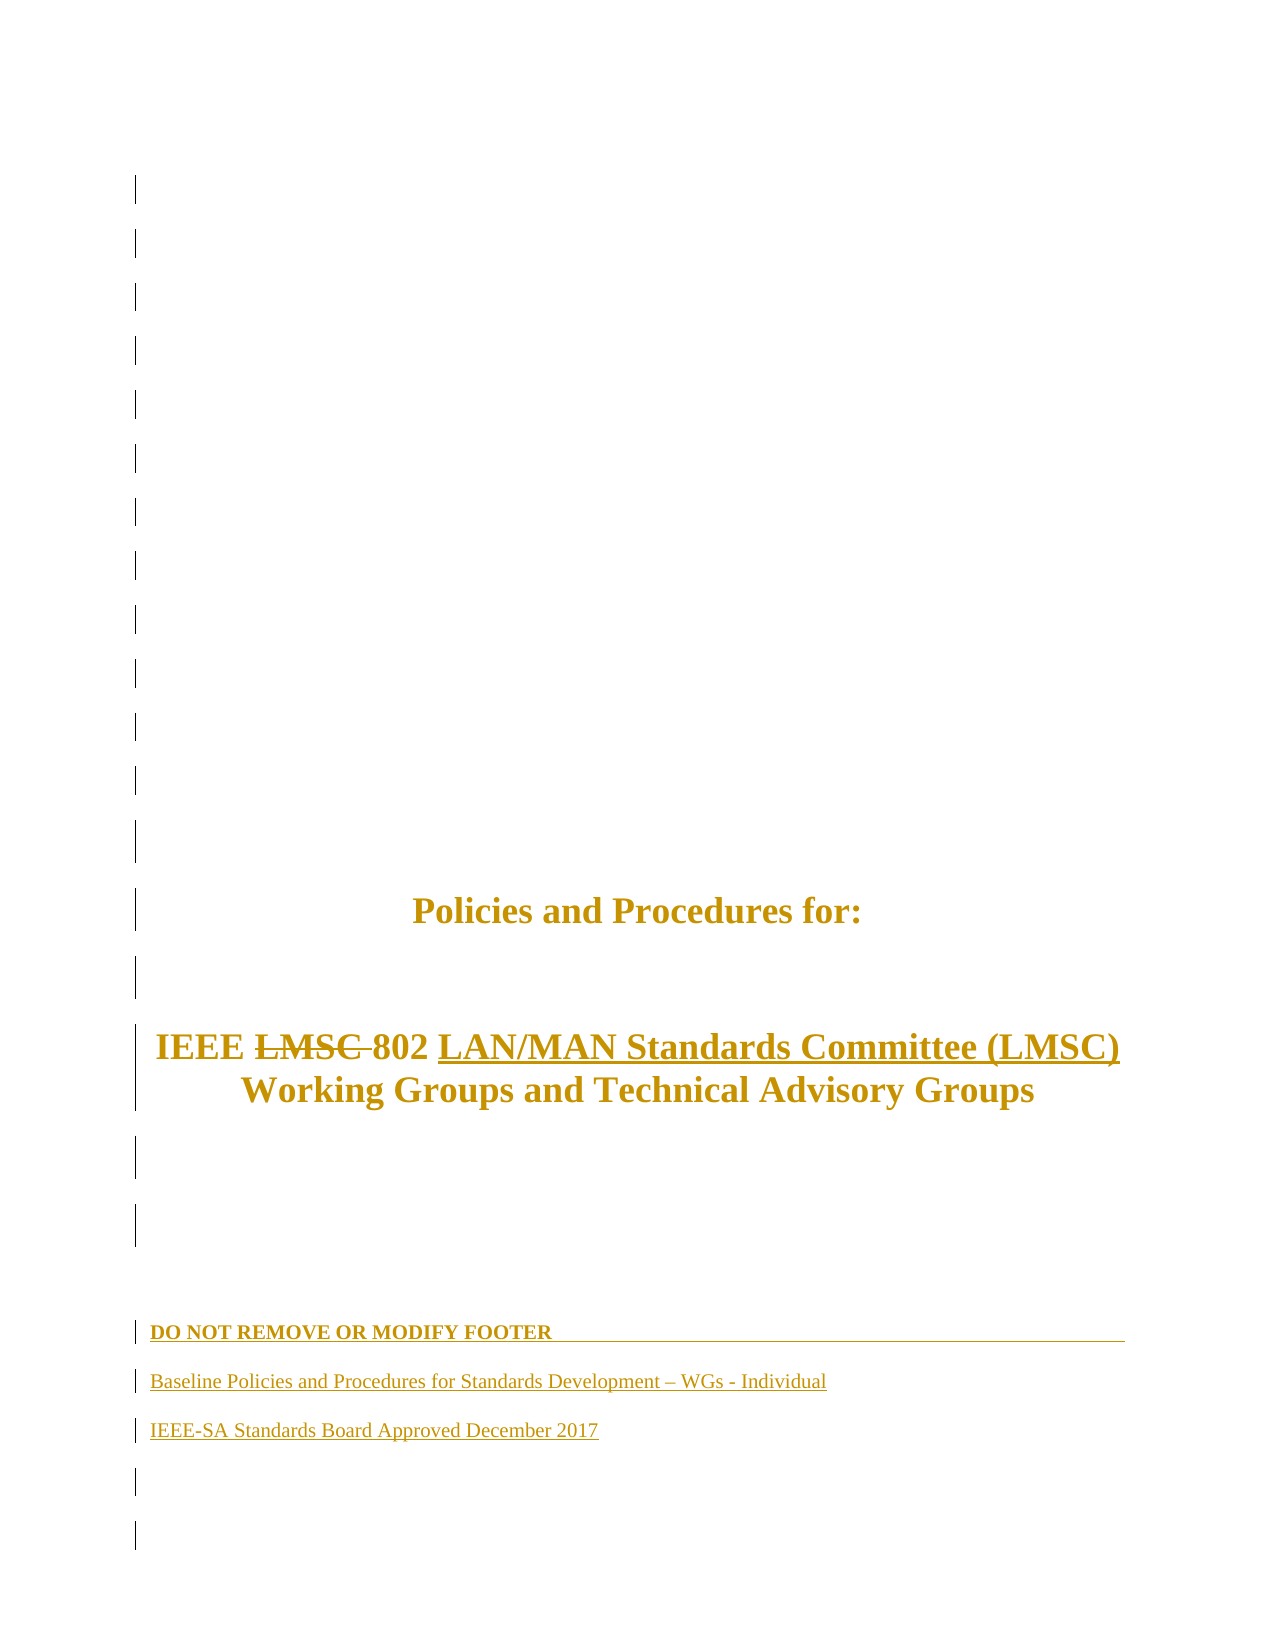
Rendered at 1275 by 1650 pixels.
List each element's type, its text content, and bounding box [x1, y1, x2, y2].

text Policies and Procedures for: [150, 888, 1125, 931]
text IEEE 802 Working Groups and Technical Advisory Groups [150, 1024, 1125, 1111]
